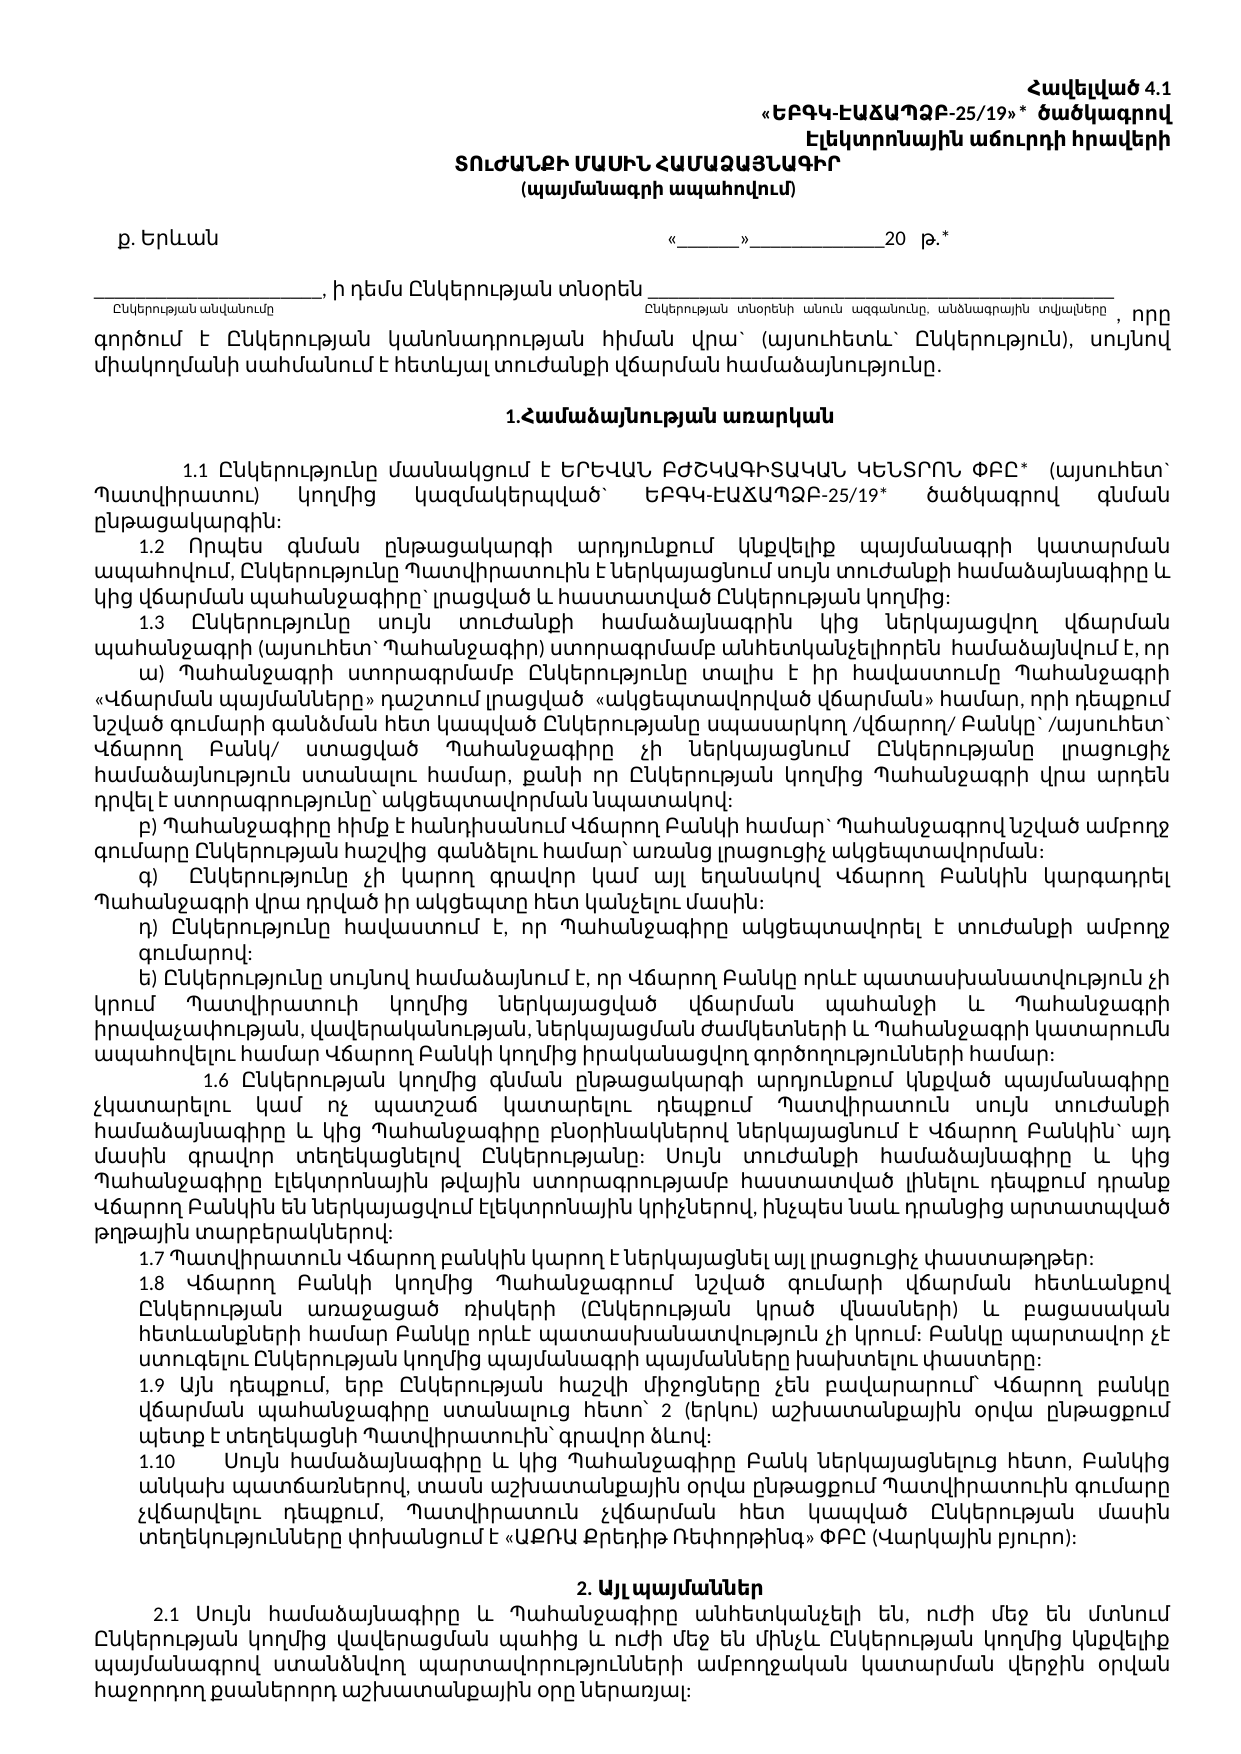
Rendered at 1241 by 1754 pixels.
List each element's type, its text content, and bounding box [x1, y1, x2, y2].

text 1.6 Ընկերության կողմից գնման ընթացակարգի արդյունքում կնքված պայմանագիրը չկատարելու կամ ոչ պատշաճ կատարելու դեպքում Պատվիրատուն սույն տուժանքի համաձայնագիրը և կից Պահանջագիրը բնօրինակներով ներկայացնում է Վճարող Բանկին` այդ մասին գրավոր տեղեկացնելով Ընկերությանը: Սույն տուժանքի համաձայնագիրը և կից Պահանջագիրը էլեկտրոնային թվային ստորագրությամբ հաստատված լինելու դեպքում դրանք Վճարող Բանկին են ներկայացվում էլեկտրոնային կրիչներով, ինչպես նաև դրանցից արտատպված թղթային տարբերակներով: [94, 1067, 1171, 1245]
text 1.3 Ընկերությունը սույն տուժանքի համաձայնագրին կից ներկայացվող վճարման պահանջագրի (այսուհետ` Պահանջագիր) ստորագրմամբ անհետկանչելիորեն համաձայնվում է, որ [94, 609, 1171, 660]
text Ընկերության անվանումը Ընկերության տնօրենի անուն ազգանունը, անձնագրային տվյալները , որը գործում է Ընկերության կանոնադրության հիման վրա` (այսուհետև` Ընկերություն), սույնով միակողմանի սահմանում է հետևյալ տուժանքի վճարման համաձայնությունը. [94, 301, 1171, 377]
text 2. Այլ պայմաններ [169, 1575, 1171, 1601]
text 2.1 Սույն համաձայնագիրը և Պահանջագիրը անհետկանչելի են, ուժի մեջ են մտնում Ընկերության կողմից վավերացման պահից և ուժի մեջ են մինչև Ընկերության կողմից կնքվելիք պայմանագրով ստանձնվող պարտավորությունների ամբողջական կատարման վերջին օրվան հաջորդող քսաներորդ աշխատանքային օրը ներառյալ: [94, 1601, 1171, 1702]
text 1.8 Վճարող Բանկի կողմից Պահանջագրում նշված գումարի վճարման հետևանքով Ընկերության առաջացած ռիսկերի (Ընկերության կրած վնասների) և բացասական հետևանքների համար Բանկը որևէ պատասխանատվություն չի կրում: Բանկը պարտավոր չէ ստուգելու Ընկերության կողմից պայմանագրի պայմանները խախտելու փաստերը: [138, 1270, 1171, 1372]
text բ) Պահանջագիրը հիմք է հանդիսանում Վճարող Բանկի համար` Պահանջագրով նշված ամբողջ գումարը Ընկերության հաշվից գանձելու համար՝ առանց լրացուցիչ ակցեպտավորման: [94, 813, 1171, 864]
text (պայմանագրի ապահովում) [94, 177, 1171, 199]
text 1.7 Պատվիրատուն Վճարող բանկին կարող է ներկայացնել այլ լրացուցիչ փաստաթղթեր: [138, 1245, 1171, 1270]
text 1.Համաձայնության առարկան [169, 403, 1171, 428]
text Էլեկտրոնային աճուրդի հրավերի [94, 126, 1171, 151]
text ք. Երևան «______»_____________20 թ.* [94, 225, 1171, 250]
text ե) Ընկերությունը սույնով համաձայնում է, որ Վճարող Բանկը որևէ պատասխանատվություն չի կրում Պատվիրատուի կողմից ներկայացված վճարման պահանջի և Պահանջագրի իրավաչափության, վավերականության, ներկայացման ժամկետների և Պահանջագրի կատարումն ապահովելու համար Վճարող Բանկի կողմից իրականացվող գործողությունների համար: [94, 965, 1171, 1067]
text Հավելված 4.1 [94, 75, 1171, 100]
text 1.10 Սույն համաձայնագիրը և կից Պահանջագիրը Բանկ ներկայացնելուց հետո, Բանկից անկախ պատճառներով, տասն աշխատանքային օրվա ընթացքում Պատվիրատուին գումարը չվճարվելու դեպքում, Պատվիրատուն չվճարման հետ կապված Ընկերության մասին տեղեկությունները փոխանցում է «ԱՔՌԱ Քրեդիթ Ռեփորթինգ» ՓԲԸ (Վարկային բյուրո): [138, 1448, 1171, 1550]
text «ԵԲԳԿ-ԷԱՃԱՊՁԲ-25/19»* ծածկագրով [94, 100, 1171, 126]
text դ) Ընկերությունը հավաստում է, որ Պահանջագիրը ակցեպտավորել է տուժանքի ամբողջ գումարով: [138, 914, 1171, 965]
text գ) Ընկերությունը չի կարող գրավոր կամ այլ եղանակով Վճարող Բանկին կարգադրել Պահանջագրի վրա դրված իր ակցեպտը հետ կանչելու մասին: [94, 864, 1171, 914]
text ա) Պահանջագրի ստորագրմամբ Ընկերությունը տալիս է իր հավաստումը Պահանջագրի «Վճարման պայմանները» դաշտում լրացված «ակցեպտավորված վճարման» համար, որի դեպքում նշված գումարի գանձման հետ կապված Ընկերությանը սպասարկող /վճարող/ Բանկը` /այսուհետ` Վճարող Բանկ/ ստացված Պահանջագիրը չի ներկայացնում Ընկերությանը լրացուցիչ համաձայնություն ստանալու համար, քանի որ Ընկերության կողմից Պահանջագրի վրա արդեն դրվել է ստորագրությունը՝ ակցեպտավորման նպատակով: [94, 660, 1171, 813]
text ՏՈւԺԱՆՔԻ ՄԱՍԻՆ ՀԱՄԱՁԱՅՆԱԳԻՐ [94, 151, 1171, 177]
text 1.2 Որպես գնման ընթացակարգի արդյունքում կնքվելիք պայմանագրի կատարման ապահովում, Ընկերությունը Պատվիրատուին է ներկայացնում սույն տուժանքի համաձայնագիրը և կից վճարման պահանջագիրը` լրացված և հաստատված Ընկերության կողմից: [94, 533, 1171, 609]
text 1.1 Ընկերությունը մասնակցում է ԵՐԵՎԱՆ ԲԺՇԿԱԳԻՏԱԿԱՆ ԿԵՆՏՐՈՆ ՓԲԸ* (այսուհետ` Պատվիրատու) կողմից կազմակերպված` ԵԲԳԿ-ԷԱՃԱՊՁԲ-25/19* ծածկագրով գնման ընթացակարգին: [94, 457, 1171, 533]
text ______________________, ի դեմս Ընկերության տնօրեն _____________________________________________ [94, 276, 1171, 301]
text 1.9 Այն դեպքում, երբ Ընկերության հաշվի միջոցները չեն բավարարում՝ Վճարող բանկը վճարման պահանջագիրը ստանալուց հետո՝ 2 (երկու) աշխատանքային օրվա ընթացքում պետք է տեղեկացնի Պատվիրատուին՝ գրավոր ձևով: [138, 1372, 1171, 1448]
